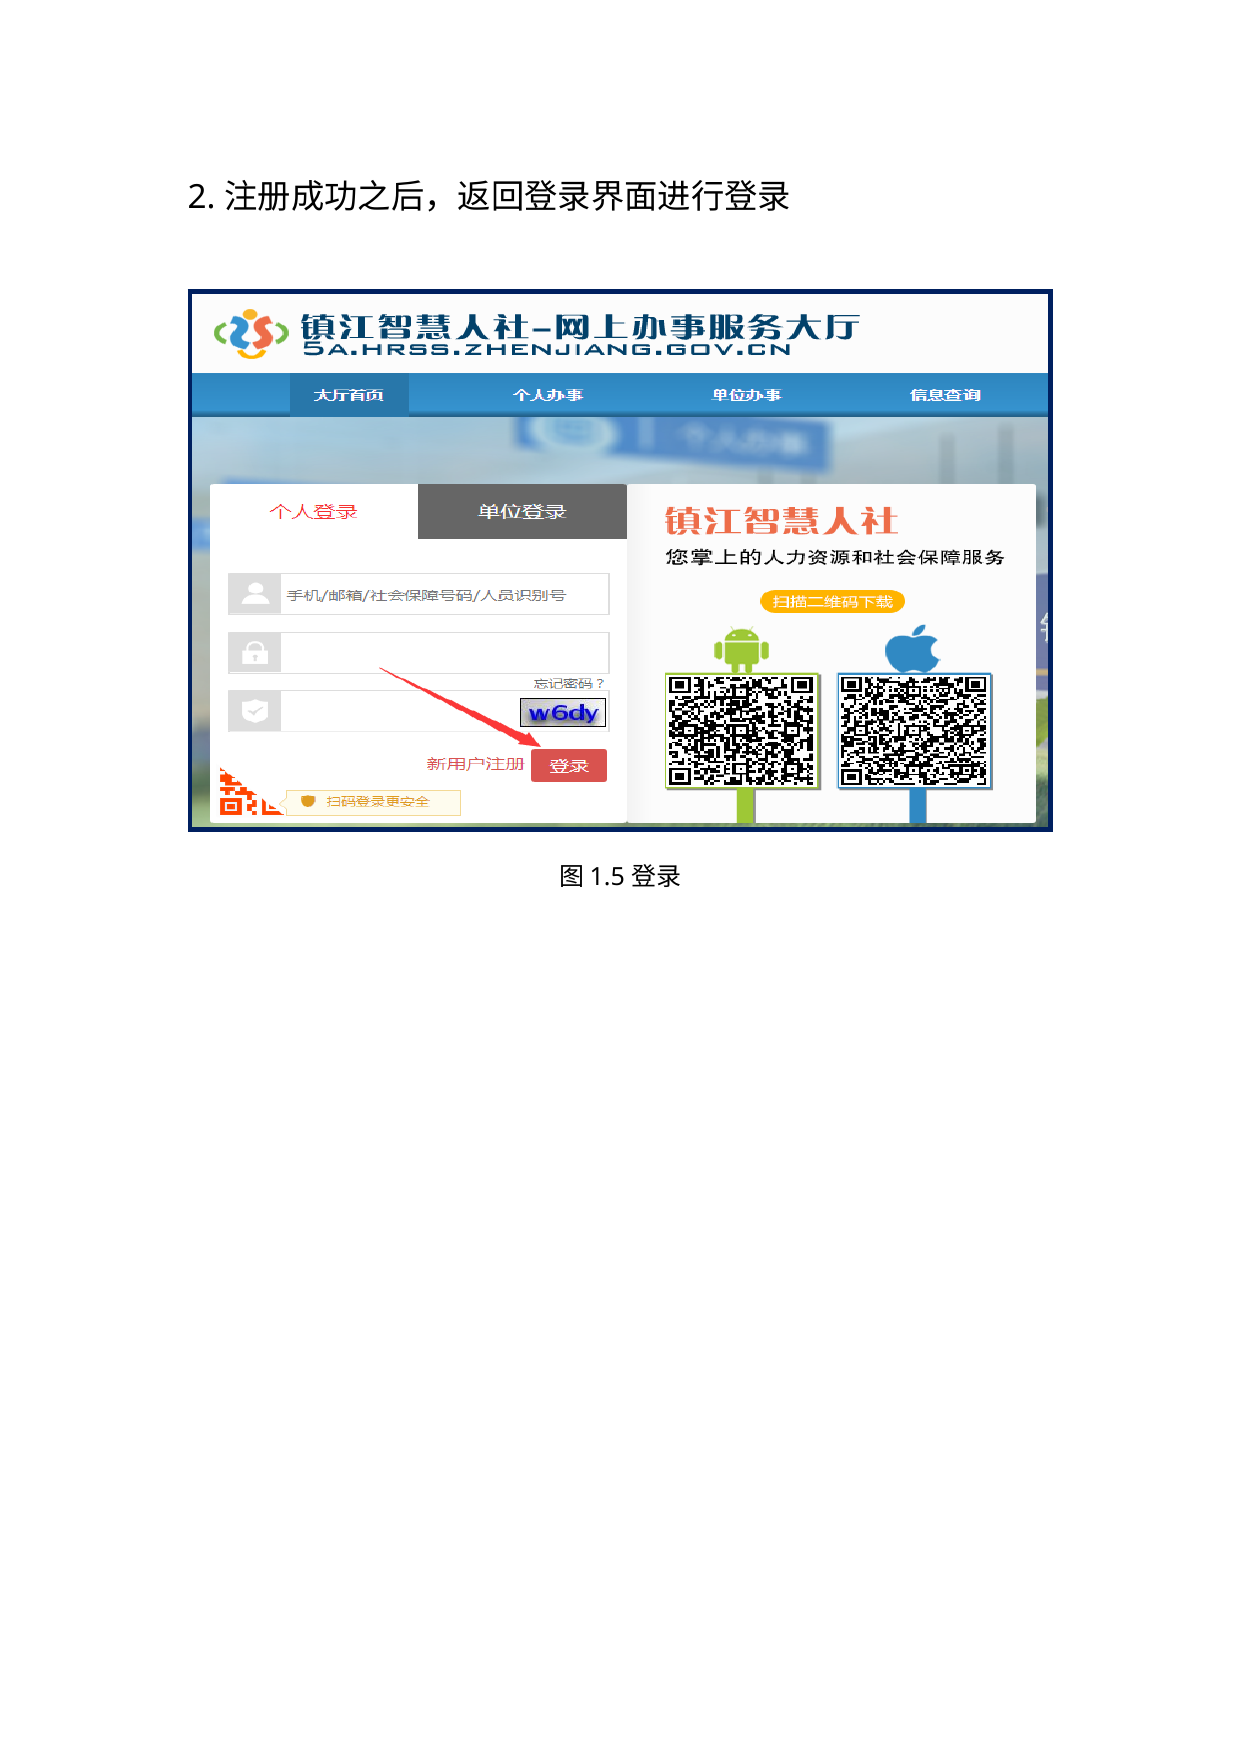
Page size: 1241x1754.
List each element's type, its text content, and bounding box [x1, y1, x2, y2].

text 图1.5 登录 [187, 842, 1053, 907]
subtitle 2. 注册成功之后，返回登录界面进行登录 [187, 162, 1053, 227]
picture [192, 294, 1048, 827]
